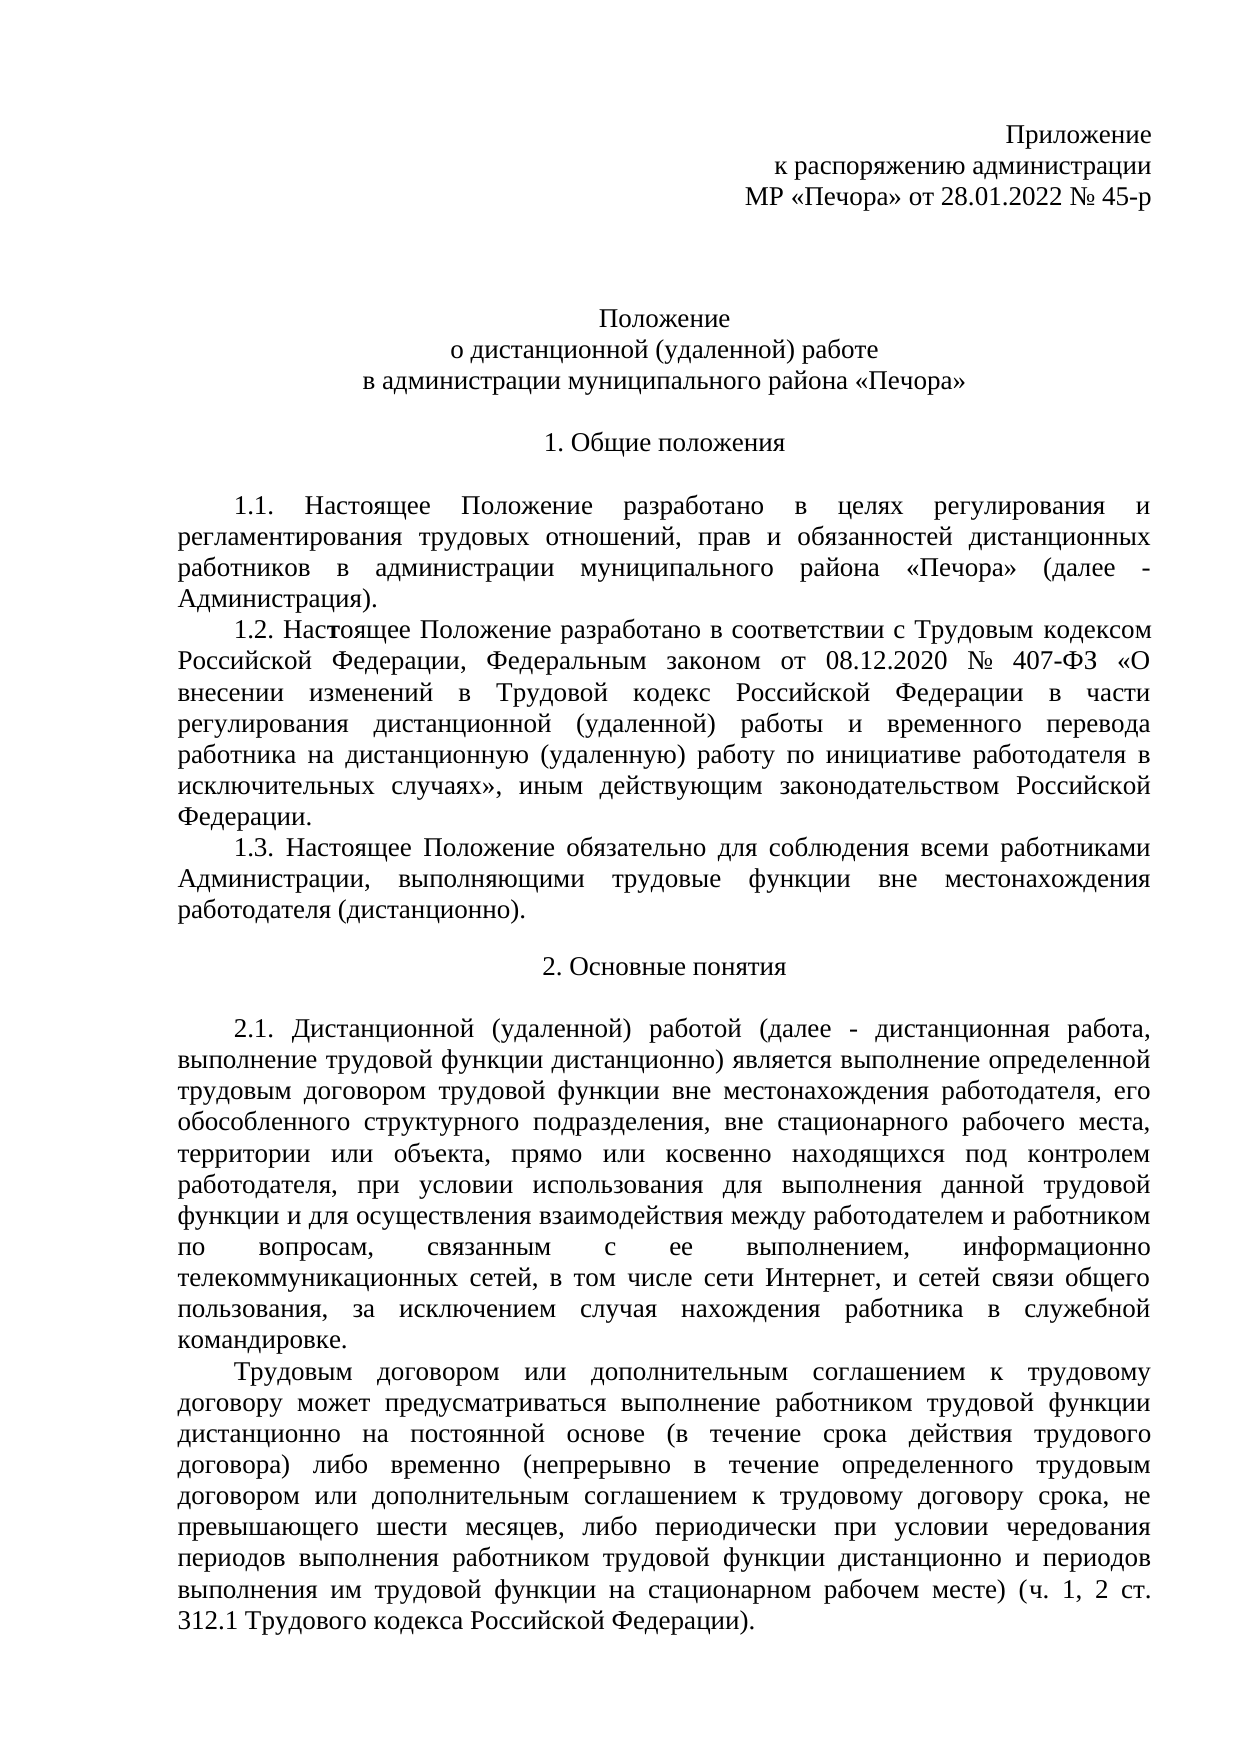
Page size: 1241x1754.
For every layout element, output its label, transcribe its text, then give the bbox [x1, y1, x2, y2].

text Приложение [177, 118, 1152, 149]
text к распоряжению администрации [177, 149, 1152, 180]
text Положение [177, 302, 1152, 333]
text 2. Основные понятия [177, 950, 1152, 981]
text 2.1. Дистанционной (удаленной) работой (далее - дистанционная работа, выполнение трудовой функции дистанционно) является выполнение определенной трудовым договором трудовой функции вне местонахождения работодателя, его обособленного структурного подразделения, вне стационарного рабочего места, территории или объекта, прямо или косвенно находящихся под контролем работодателя, при условии использования для выполнения данной трудовой функции и для осуществления взаимодействия между работодателем и работником по вопросам, связанным с ее выполнением, информационно телекоммуникационных сетей, в том числе сети Интернет, и сетей связи общего пользования, за исключением случая нахождения работника в служебной командировке. [177, 1012, 1152, 1355]
text о дистанционной (удаленной) работе [177, 333, 1152, 364]
text МР «Печора» от 28.01.2022 № 45-р [177, 180, 1152, 212]
text 1. Общие положения [177, 426, 1152, 458]
text Трудовым договором или дополнительным соглашением к трудовому договору может предусматриваться выполнение работником трудовой функции дистанционно на постоянной основе (в течение срока действия трудового договора) либо временно (непрерывно в течение определенного трудовым договором или дополнительным соглашением к трудовому договору срока, не превышающего шести месяцев, либо периодически при условии чередования периодов выполнения работником трудовой функции дистанционно и периодов выполнения им трудовой функции на стационарном рабочем месте) (ч. 1, 2 ст. 312.1 Трудового кодекса Российской Федерации). [177, 1355, 1152, 1635]
text 1.2. Настоящее Положение разработано в соответствии с Трудовым кодексом Российской Федерации, Федеральным законом от 08.12.2020 № 407-ФЗ «О внесении изменений в Трудовой кодекс Российской Федерации в части регулирования дистанционной (удаленной) работы и временного перевода работника на дистанционную (удаленную) работу по инициативе работодателя в исключительных случаях», иным действующим законодательством Российской Федерации. [177, 613, 1152, 831]
text 1.3. Настоящее Положение обязательно для соблюдения всеми работниками Администрации, выполняющими трудовые функции вне местонахождения работодателя (дистанционно). [177, 831, 1152, 925]
text в администрации муниципального района «Печора» [177, 364, 1152, 395]
text 1.1. Настоящее Положение разработано в целях регулирования и регламентирования трудовых отношений, прав и обязанностей дистанционных работников в администрации муниципального района «Печора» (далее - Администрация). [177, 489, 1152, 613]
